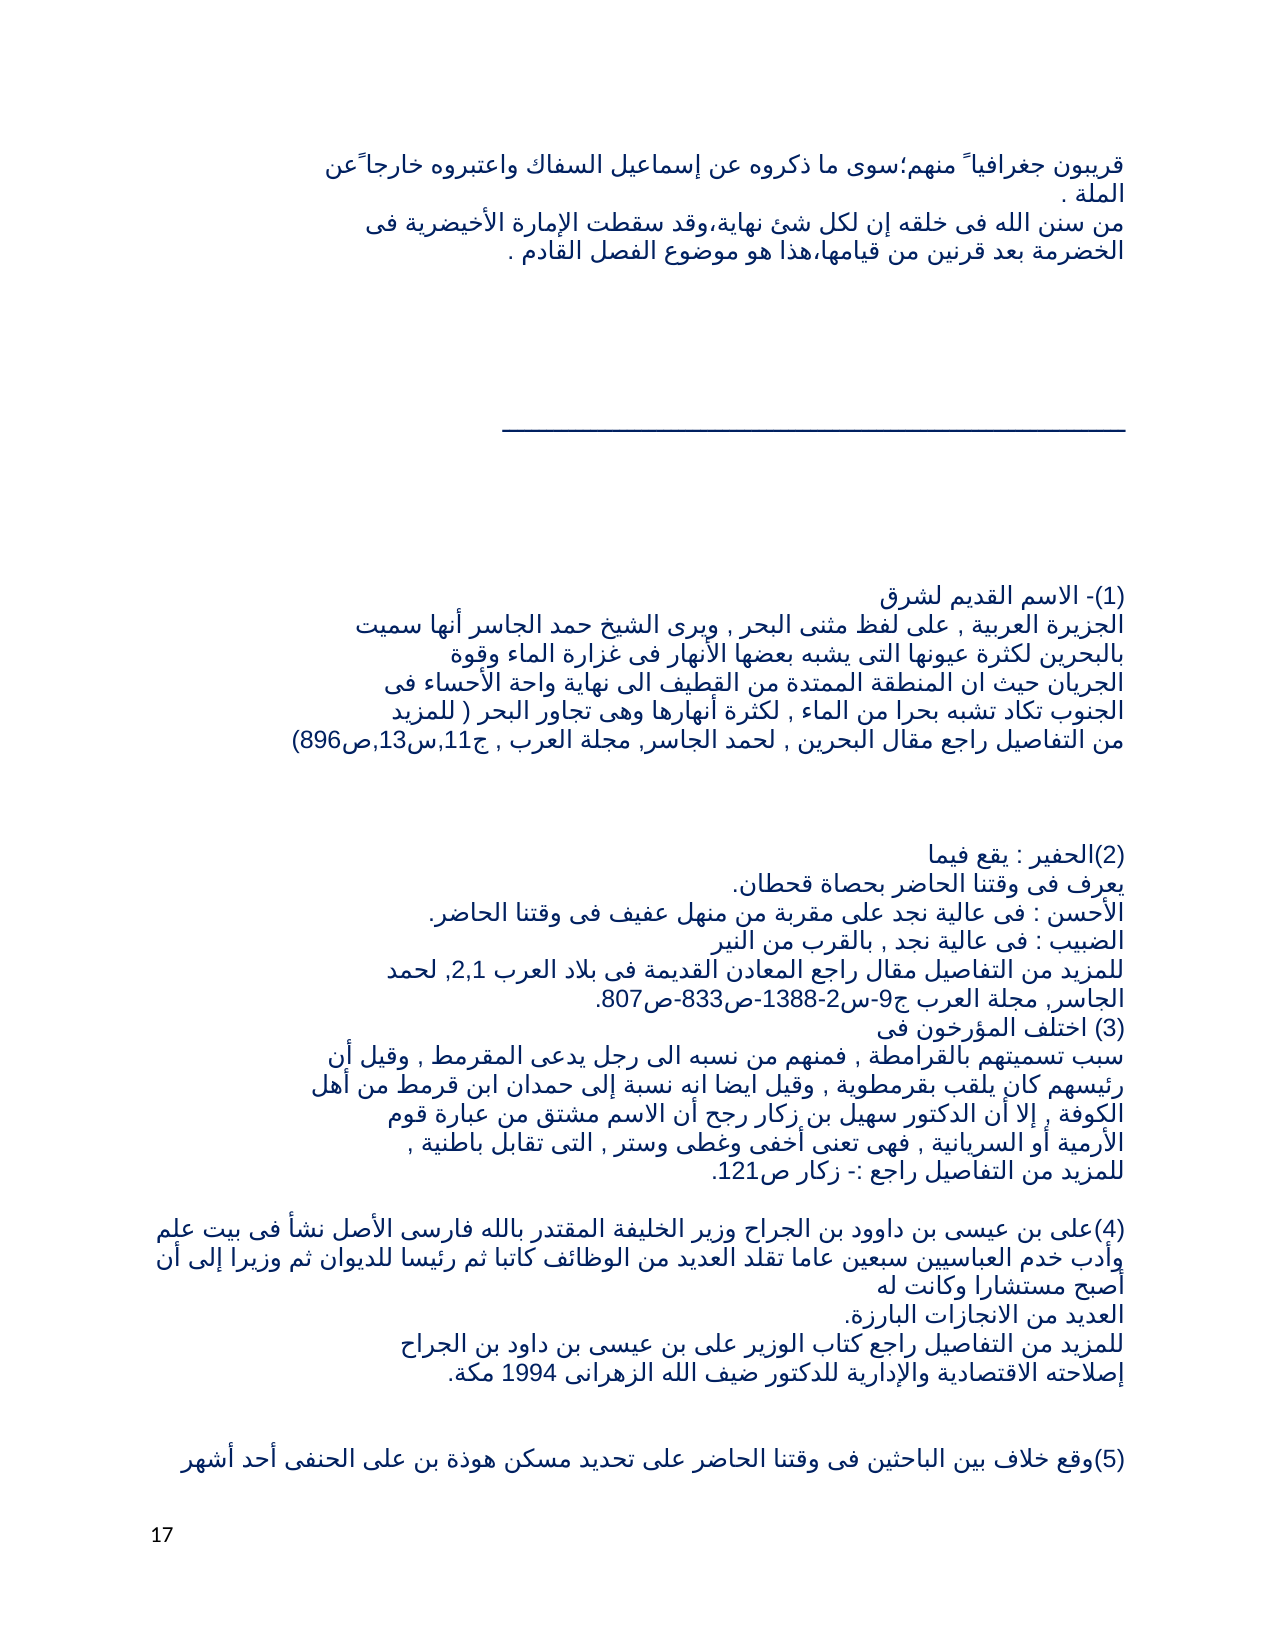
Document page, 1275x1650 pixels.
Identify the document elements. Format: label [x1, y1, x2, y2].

text [150, 150, 1125, 1472]
